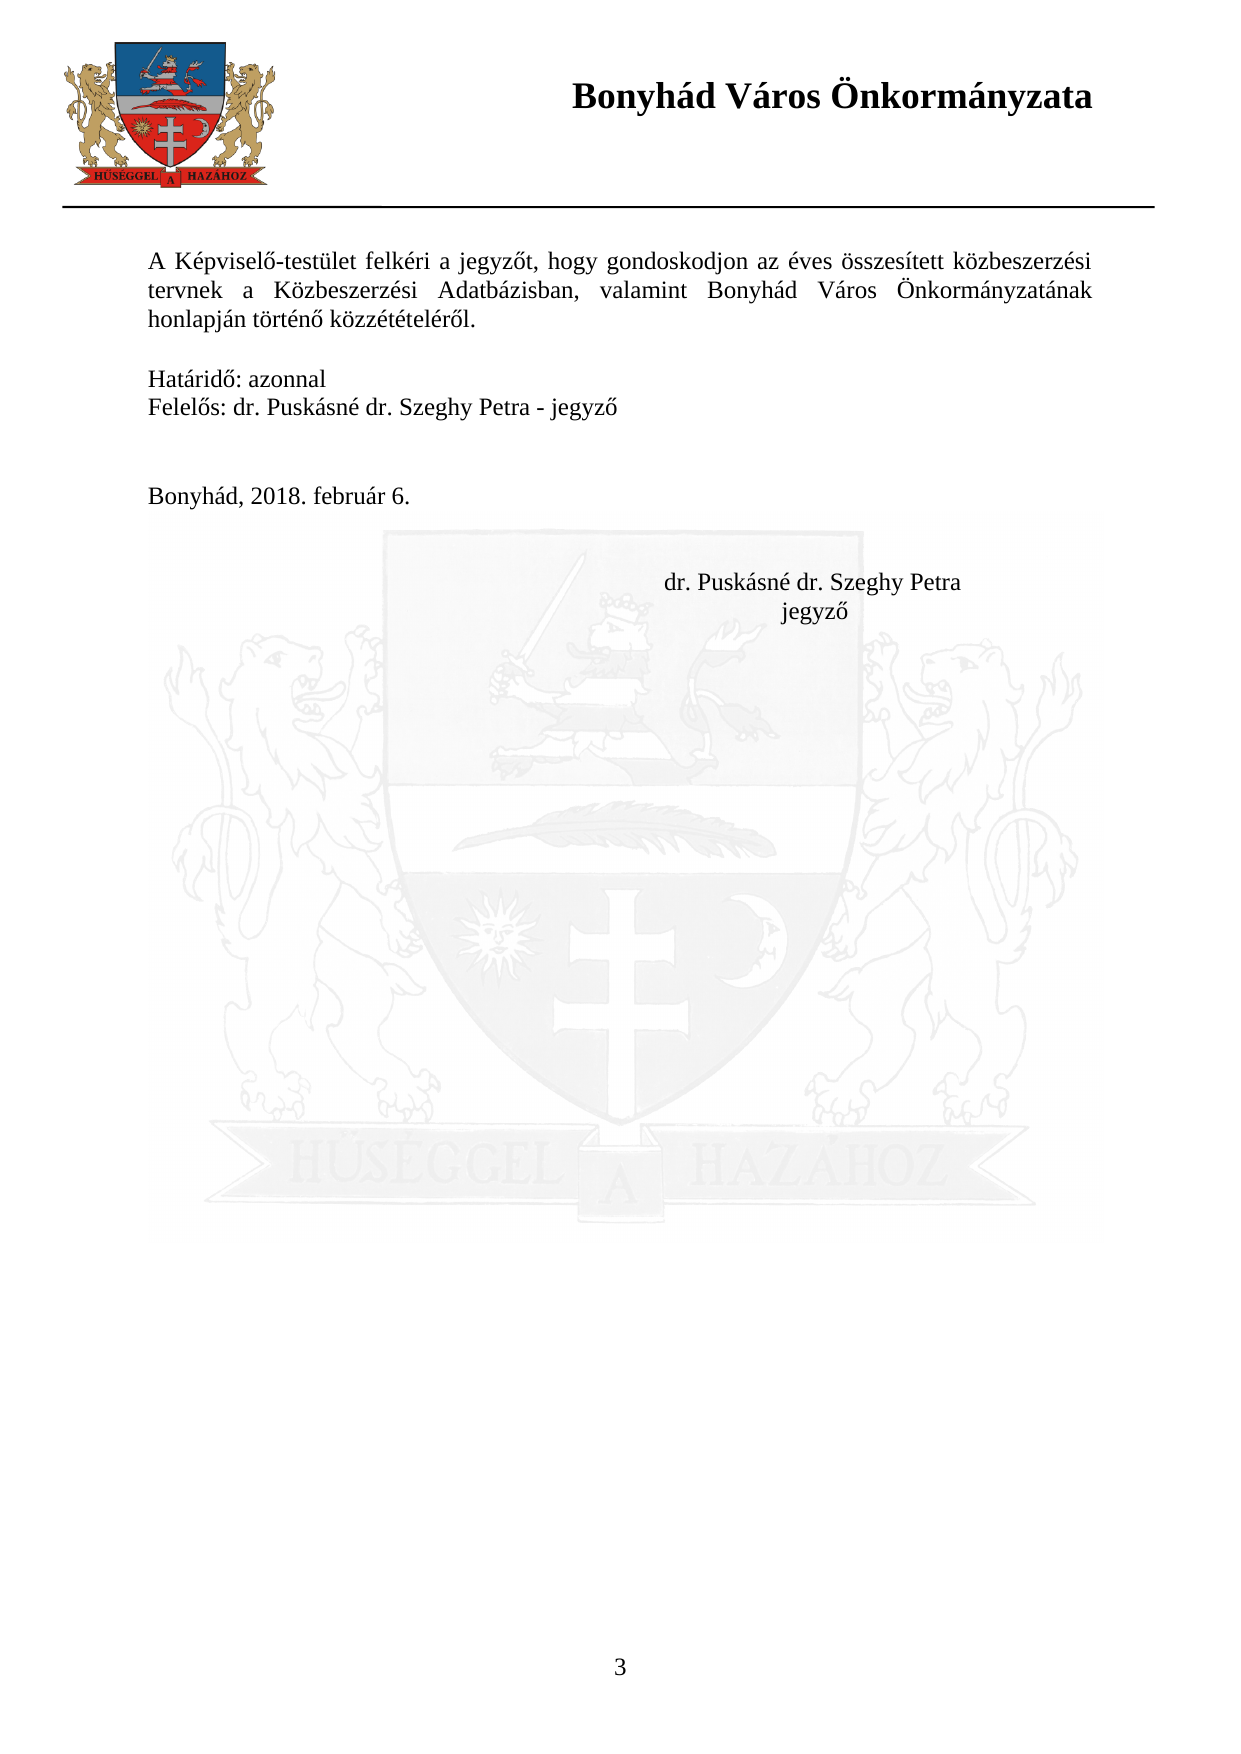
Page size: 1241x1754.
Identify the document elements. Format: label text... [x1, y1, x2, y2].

text jegyző [148, 596, 1093, 625]
text A Képviselő-testület felkéri a jegyzőt, hogy gondoskodjon az éves összesített közbeszerzési tervnek a Közbeszerzési Adatbázisban, valamint Bonyhád Város Önkormányzatának honlapján történő közzétételéről. [148, 246, 1093, 332]
text dr. Puskásné dr. Szeghy Petra [148, 567, 1093, 596]
text Határidő: azonnal [148, 364, 1093, 392]
text Felelős: dr. Puskásné dr. Szeghy Petra - jegyző [148, 392, 1093, 421]
text Bonyhád, 2018. február 6. [148, 481, 1093, 510]
picture [64, 42, 275, 188]
